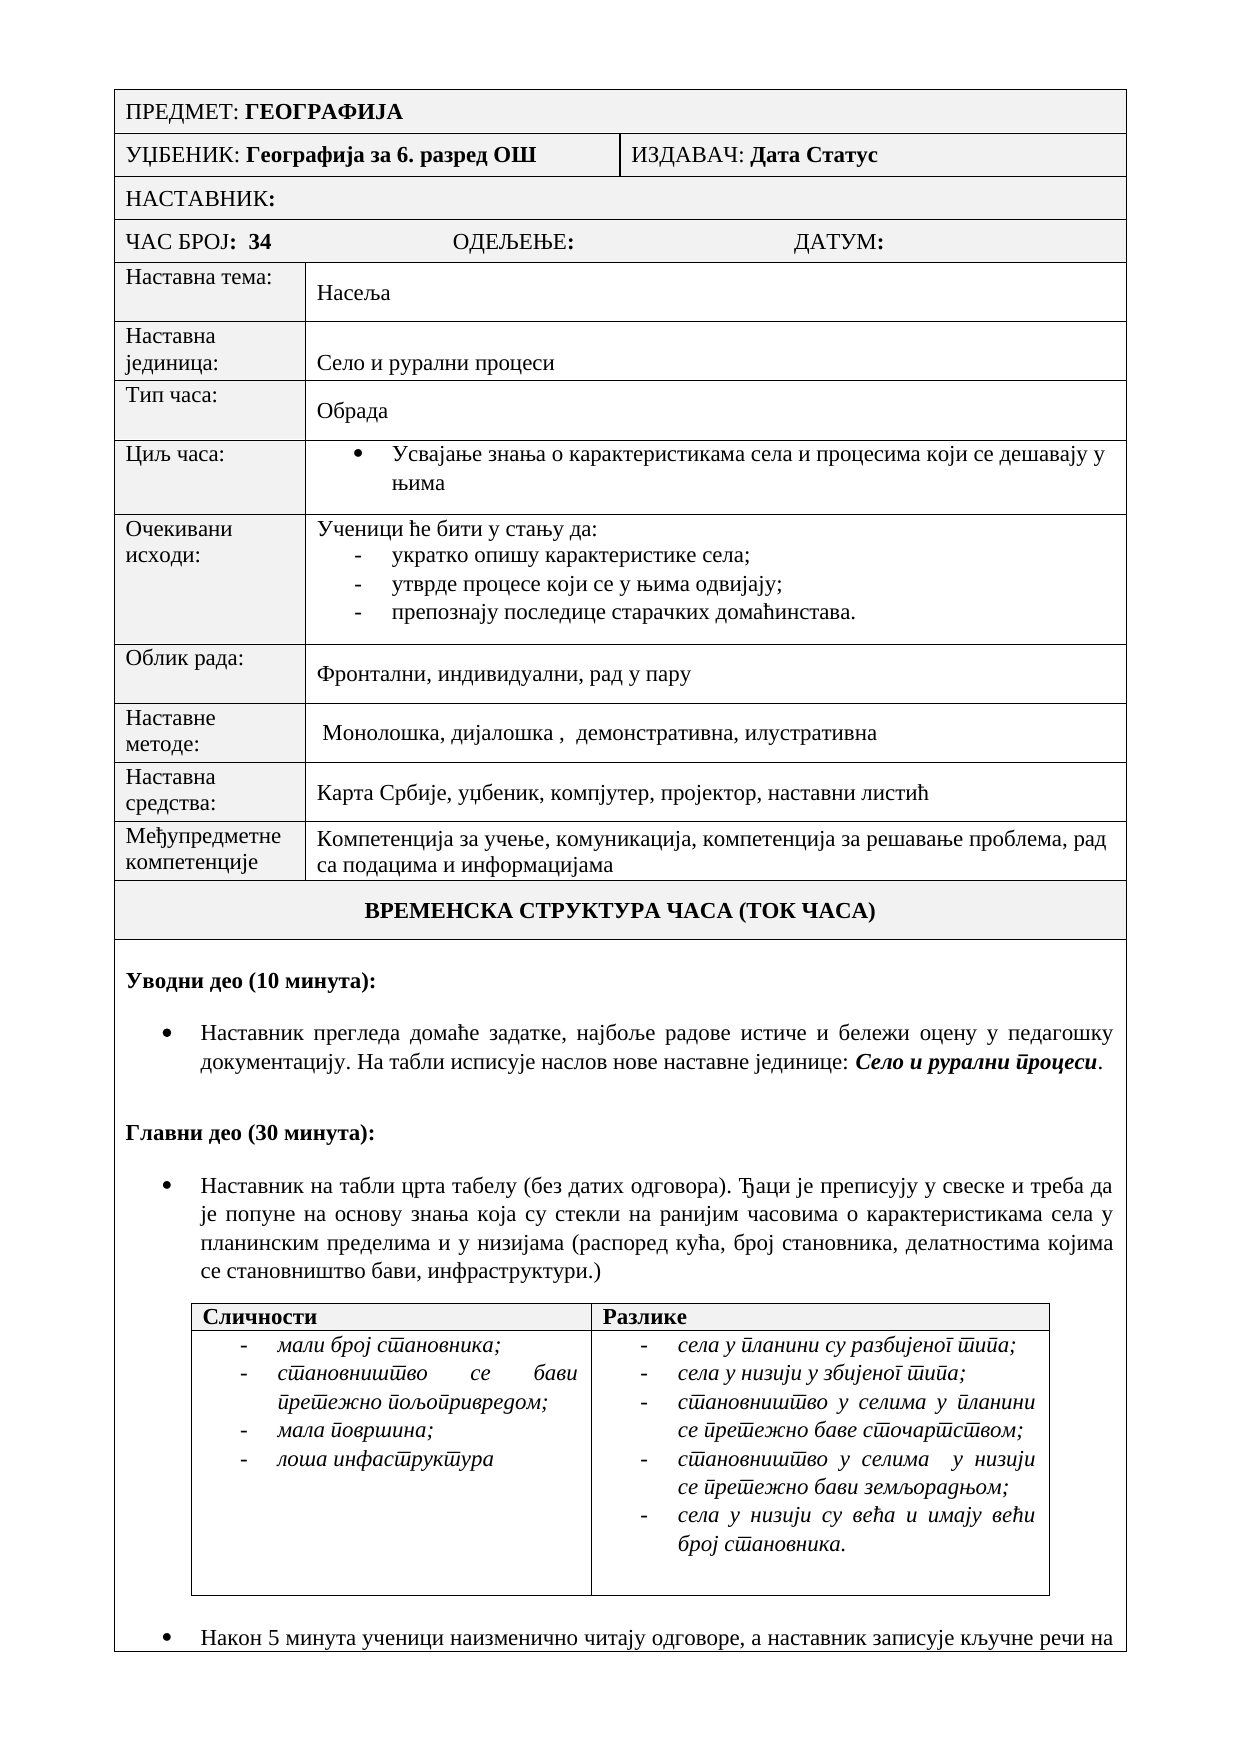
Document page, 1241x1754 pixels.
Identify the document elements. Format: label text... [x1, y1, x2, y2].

table_cell Облик рада: [115, 645, 305, 703]
table_cell ВРЕМЕНСКА СТРУКТУРА ЧАСА (ТОК ЧАСА) [115, 881, 1126, 939]
table_cell Насеља [306, 263, 1126, 321]
table_cell ОДЕЉЕЊЕ: [441, 220, 783, 262]
table_cell Наставна јединица: [115, 322, 305, 380]
table_header ПРЕДМЕТ: ГЕОГРАФИЈА [115, 90, 1126, 132]
table_cell Ученици ће бити у стању да: укратко опишу карактеристике села; утврде процесе који се у њима одвијају; препознају последице старачких домаћинстава. [306, 515, 1126, 643]
table_cell Монолошка, дијалошка , демонстративна, илустративна [306, 704, 1126, 762]
table_cell Компетенција за учење, комуникација, компетенција за решавање проблема, рад са подацима и информацијама [306, 822, 1126, 880]
table_cell Усвајање знања о карактеристикама села и процесима који се дешавају у њима [306, 441, 1126, 514]
table_cell Циљ часа: [115, 441, 305, 514]
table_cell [115, 940, 1126, 1651]
table_cell Карта Србије, уџбеник, компјутер, пројектор, наставни листић [306, 763, 1126, 821]
table_cell Наставне методе: [115, 704, 305, 762]
table_cell Међупредметне компетенције [115, 822, 305, 880]
table_cell ЧАС БРОЈ: 34 [115, 220, 441, 262]
table_cell Тип часа: [115, 381, 305, 439]
table_cell Очекивани исходи: [115, 515, 305, 643]
table_cell Наставна средства: [115, 763, 305, 821]
table_cell НАСТАВНИК: [115, 177, 1126, 219]
table_cell ДАТУМ: [783, 220, 1126, 262]
table_cell Наставна тема: [115, 263, 305, 321]
table_cell Oбрада [306, 381, 1126, 439]
table_cell Село и рурални процеси [306, 322, 1126, 380]
table_cell Фронтални, индивидуални, рад у пару [306, 645, 1126, 703]
table_cell ИЗДАВАЧ: Дата Статус [621, 134, 1126, 176]
table_cell УЏБЕНИК: Географија за 6. разред ОШ [115, 134, 619, 176]
